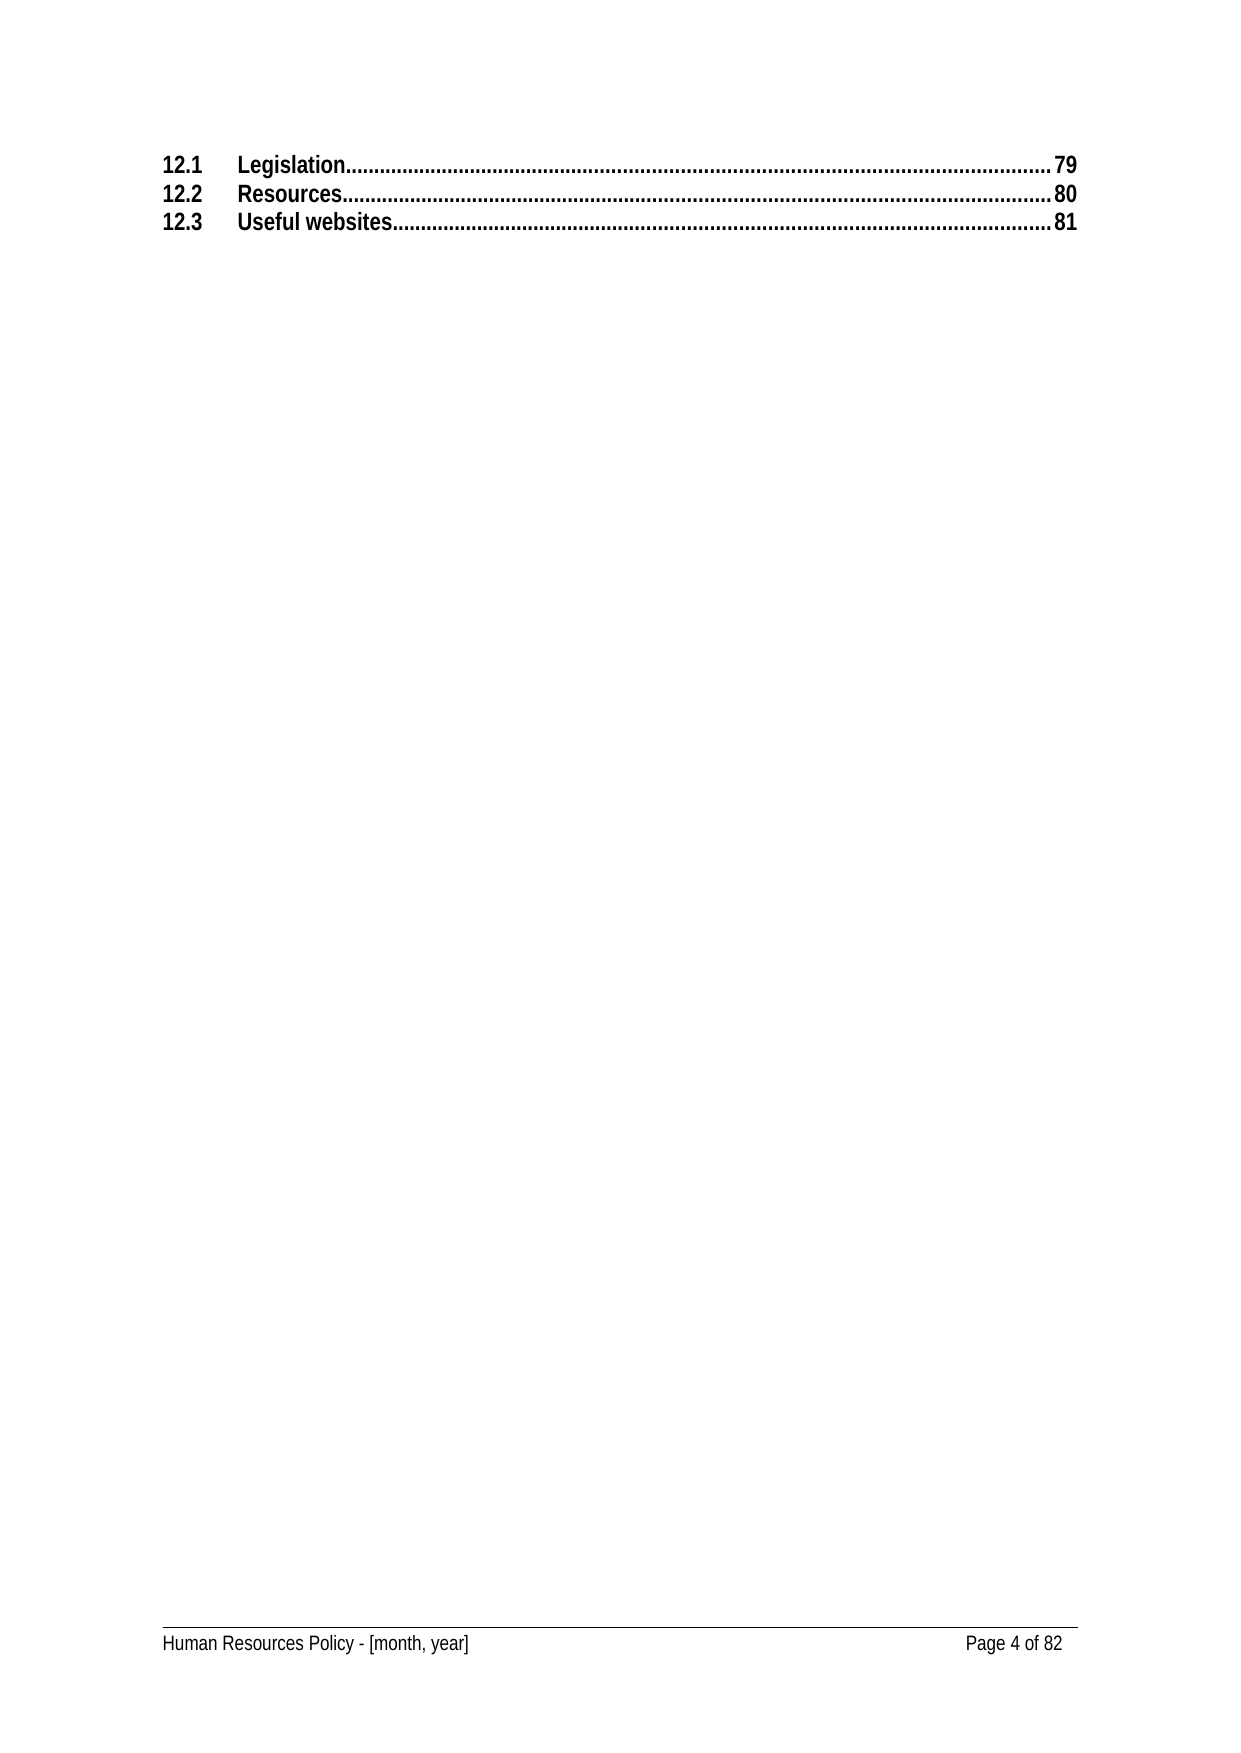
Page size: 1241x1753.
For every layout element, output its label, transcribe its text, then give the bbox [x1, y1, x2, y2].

text 12.3 Useful websites 81 [162, 207, 1078, 236]
text 12.1 Legislation 79 [162, 150, 1078, 179]
text 12.2 Resources 80 [162, 179, 1078, 207]
